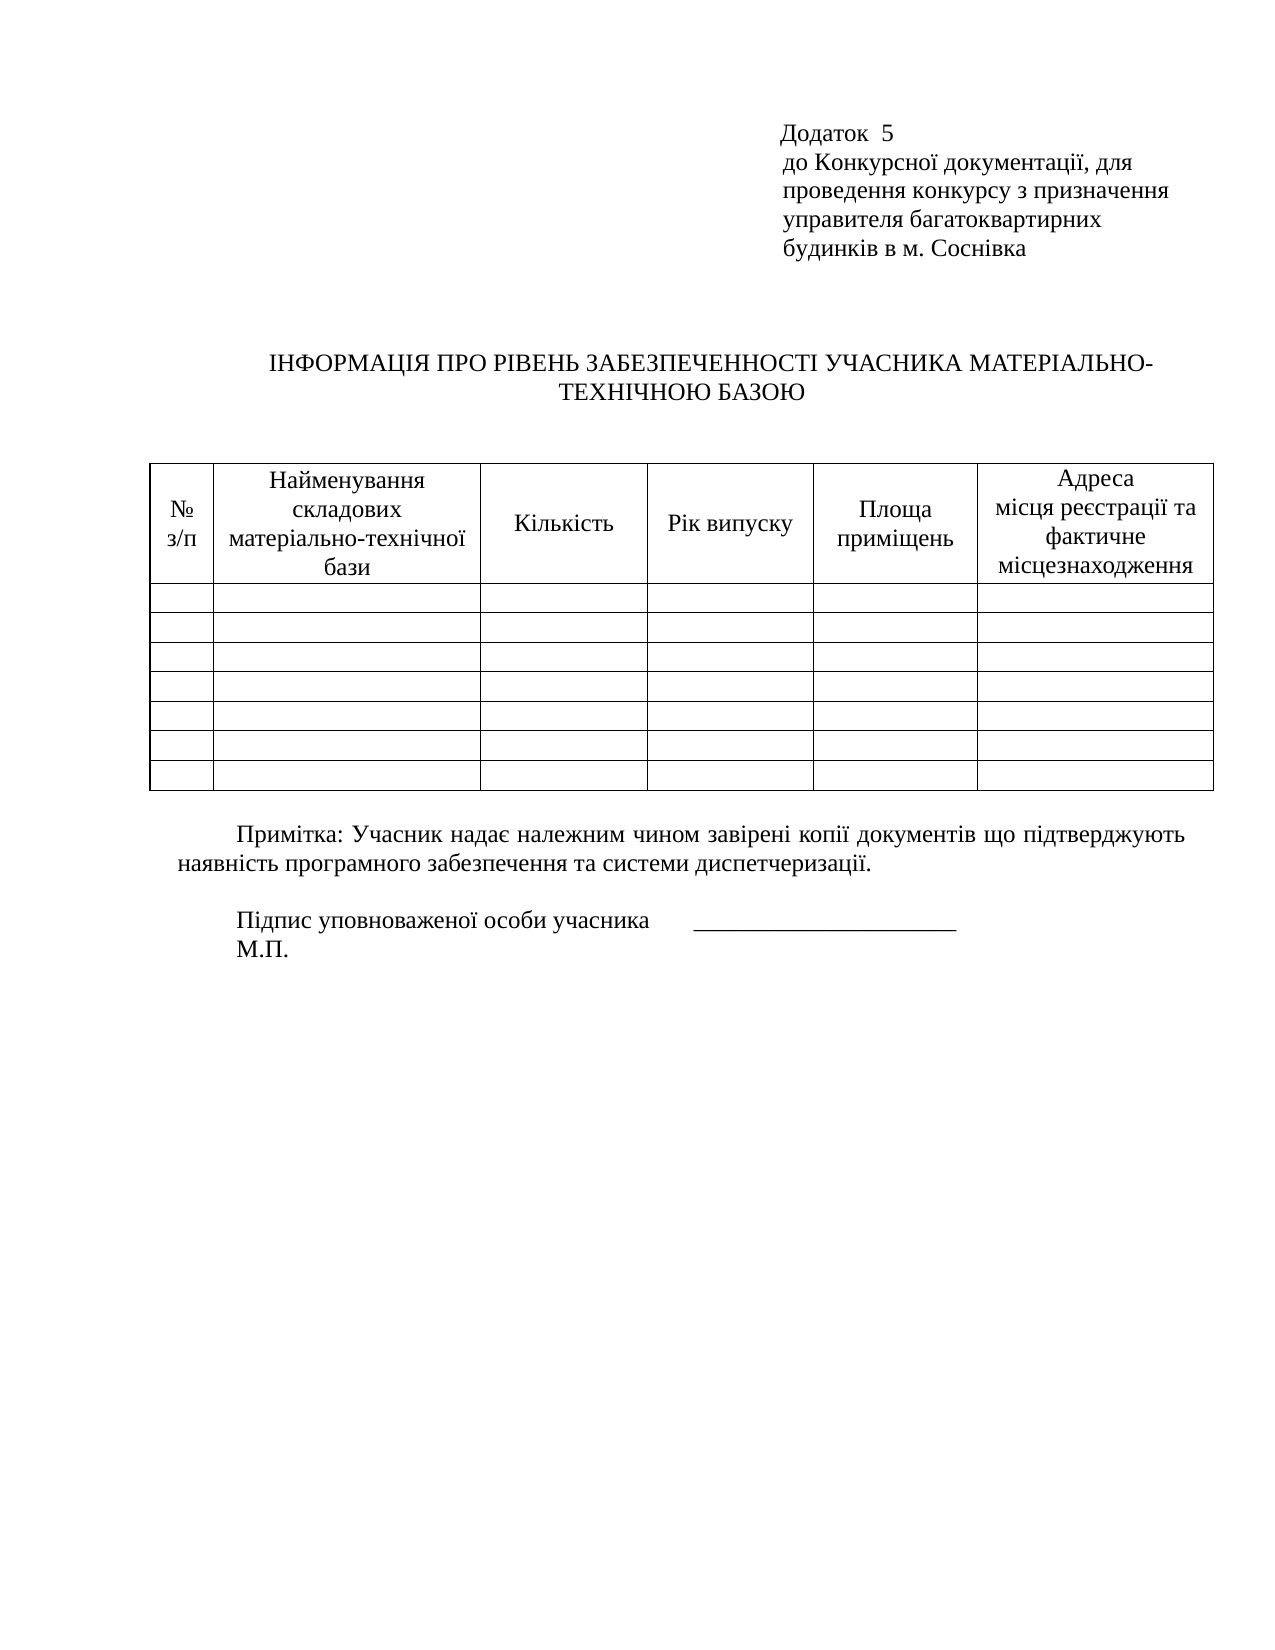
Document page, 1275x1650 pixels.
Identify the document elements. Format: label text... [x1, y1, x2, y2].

table_header Площа приміщень [814, 464, 977, 582]
table_cell [978, 643, 1213, 671]
table_cell [481, 761, 647, 789]
table_cell [814, 672, 977, 701]
table_cell [648, 643, 813, 671]
table_cell [214, 702, 480, 730]
text Підпис уповноваженої особи учасника _____________________ [177, 906, 1186, 934]
text Додаток 5 [177, 118, 1216, 147]
table_cell [151, 761, 213, 789]
table_cell [481, 672, 647, 701]
table_header Кількість [481, 464, 647, 582]
table_cell [481, 731, 647, 760]
table_cell [151, 584, 213, 612]
table_cell [151, 702, 213, 730]
table_header № з/п [151, 464, 213, 582]
table_cell [814, 584, 977, 612]
text до Конкурсної документації, для [177, 147, 1231, 176]
table_cell [978, 731, 1213, 760]
text М.П. [177, 934, 1186, 963]
table_cell [978, 761, 1213, 789]
table_cell [814, 643, 977, 671]
table_cell [814, 702, 977, 730]
table_cell [151, 672, 213, 701]
text проведення конкурсу з призначення [177, 176, 1231, 204]
table_cell [978, 613, 1213, 642]
table_cell [814, 731, 977, 760]
table_cell [648, 731, 813, 760]
table_cell [481, 613, 647, 642]
table_cell [648, 584, 813, 612]
table_header Найменування складових матеріально-технічної бази [214, 464, 480, 582]
table_cell [978, 672, 1213, 701]
table_cell [814, 613, 977, 642]
table_cell [214, 672, 480, 701]
table_cell [481, 702, 647, 730]
table_cell [151, 731, 213, 760]
table_cell [978, 702, 1213, 730]
text управителя багатоквартирних [177, 204, 1231, 233]
table_header Рік випуску [648, 464, 813, 582]
table_cell [648, 761, 813, 789]
table_cell [481, 584, 647, 612]
text Примітка: Учасник надає належним чином завірені копії документів що підтверджують наявність програмного забезпечення та системи диспетчеризації. [177, 819, 1186, 877]
table_cell [151, 613, 213, 642]
table_cell [214, 731, 480, 760]
table_header Адреса місця реєстрації та фактичне місцезнаходження [978, 464, 1213, 582]
table_cell [151, 643, 213, 671]
table_cell [648, 672, 813, 701]
table_cell [648, 613, 813, 642]
table_cell [214, 643, 480, 671]
text Інформація про рівень забезпеченності учасника матеріально-технічною базОЮ [177, 348, 1186, 406]
table_cell [481, 643, 647, 671]
table_cell [978, 584, 1213, 612]
table_cell [214, 584, 480, 612]
table_cell [214, 613, 480, 642]
table_cell [648, 702, 813, 730]
table_cell [214, 761, 480, 789]
text будинків в м. Соснівка [783, 233, 1216, 262]
table_cell [814, 761, 977, 789]
